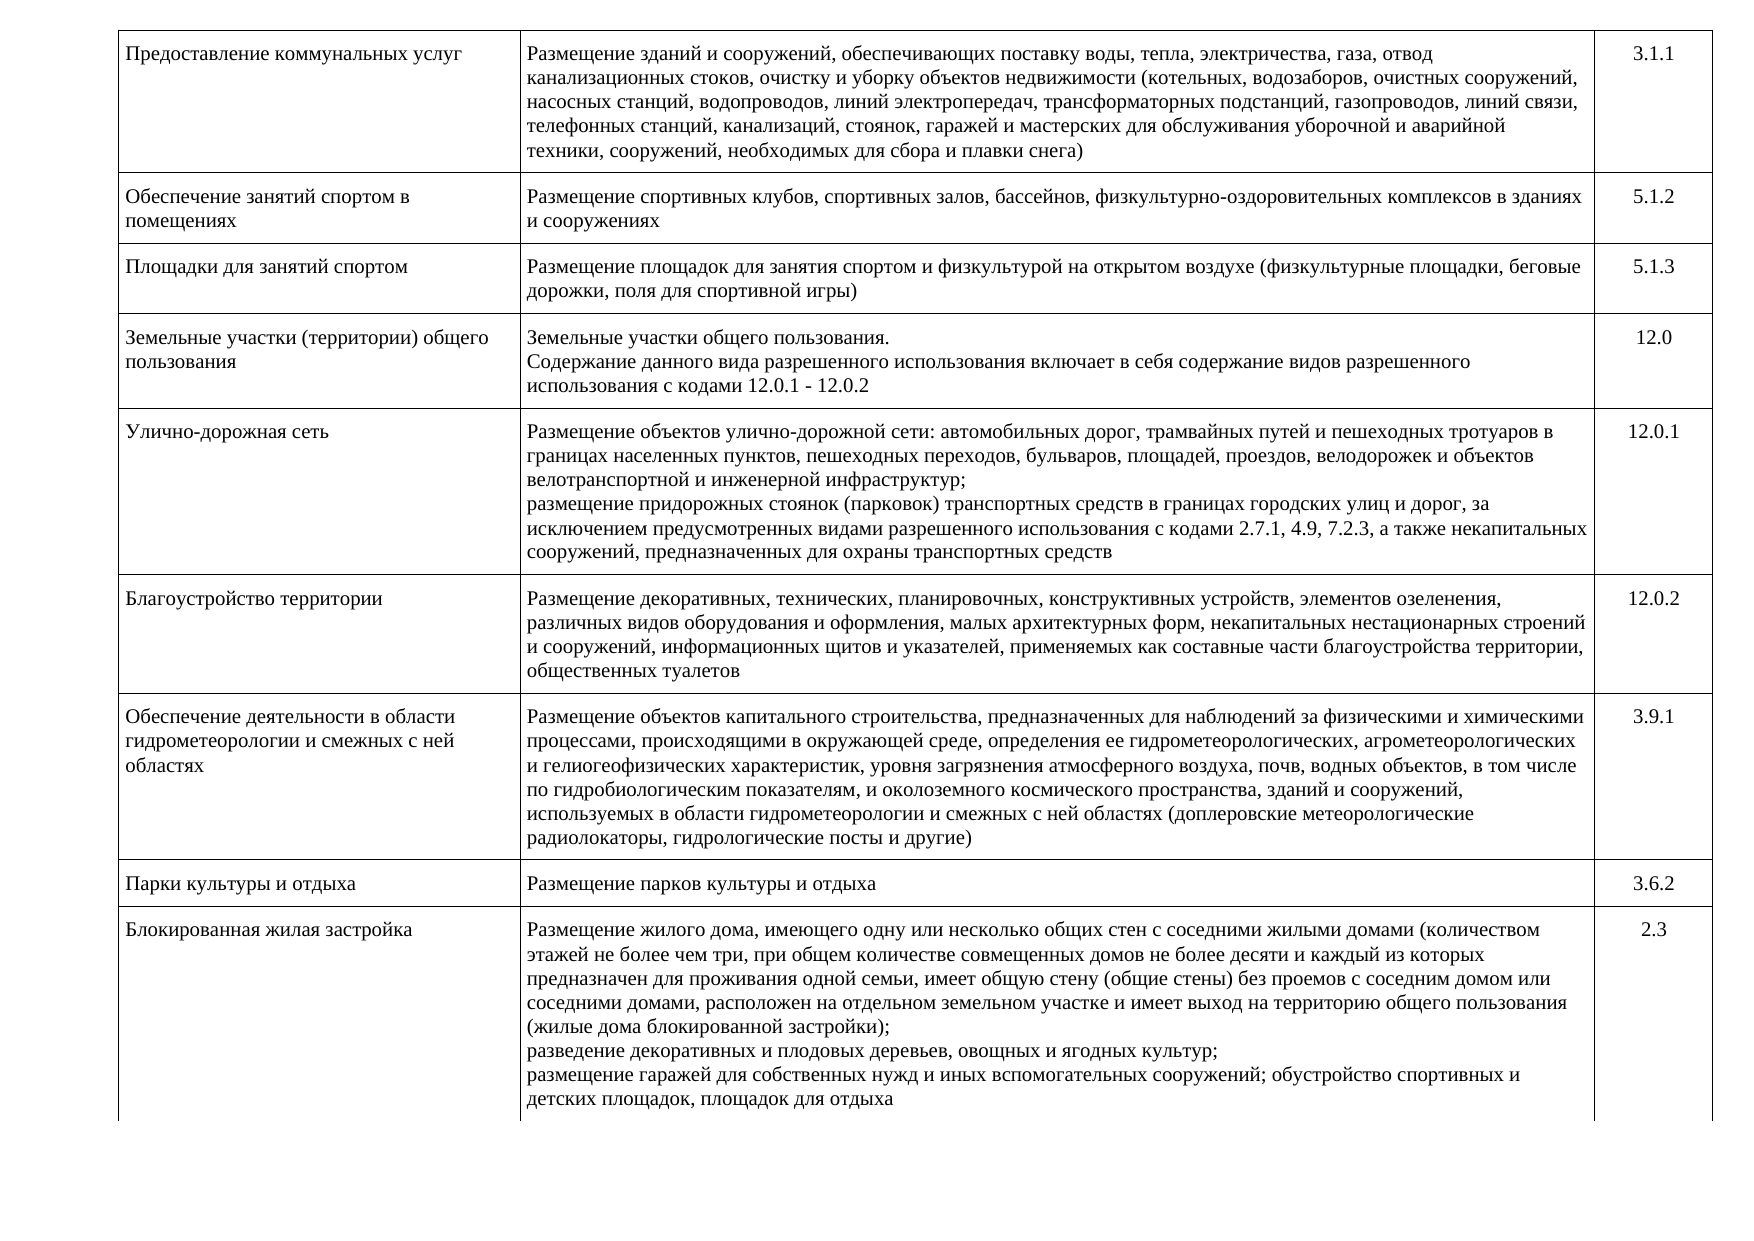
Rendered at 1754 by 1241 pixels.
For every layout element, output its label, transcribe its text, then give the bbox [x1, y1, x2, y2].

table_cell 3.9.1 [1595, 694, 1712, 859]
table_cell Парки культуры и отдыха [119, 860, 520, 906]
table_cell Размещение спортивных клубов, спортивных залов, бассейнов, физкультурно-оздоровительных комплексов в зданиях и сооружениях [521, 173, 1594, 243]
table_cell 5.1.3 [1595, 244, 1712, 313]
table_cell 2.3 [1595, 907, 1712, 1121]
table_cell Предоставление коммунальных услуг [119, 31, 520, 172]
table_cell Земельные участки (территории) общего пользования [119, 314, 520, 407]
table_cell 3.1.1 [1595, 31, 1712, 172]
table_cell 3.6.2 [1595, 860, 1712, 906]
table_cell Размещение площадок для занятия спортом и физкультурой на открытом воздухе (физкультурные площадки, беговые дорожки, поля для спортивной игры) [521, 244, 1594, 313]
table_cell Размещение зданий и сооружений, обеспечивающих поставку воды, тепла, электричества, газа, отвод канализационных стоков, очистку и уборку объектов недвижимости (котельных, водозаборов, очистных сооружений, насосных станций, водопроводов, линий электропередач, трансформаторных подстанций, газопроводов, линий связи, телефонных станций, канализаций, стоянок, гаражей и мастерских для обслуживания уборочной и аварийной техники, сооружений, необходимых для сбора и плавки снега) [521, 31, 1594, 172]
table_cell Размещение объектов капитального строительства, предназначенных для наблюдений за физическими и химическими процессами, происходящими в окружающей среде, определения ее гидрометеорологических, агрометеорологических и гелиогеофизических характеристик, уровня загрязнения атмосферного воздуха, почв, водных объектов, в том числе по гидробиологическим показателям, и околоземного космического пространства, зданий и сооружений, используемых в области гидрометеорологии и смежных с ней областях (доплеровские метеорологические радиолокаторы, гидрологические посты и другие) [521, 694, 1594, 859]
table_cell Размещение парков культуры и отдыха [521, 860, 1594, 906]
table_cell Обеспечение деятельности в области гидрометеорологии и смежных с ней областях [119, 694, 520, 859]
table_cell 12.0.1 [1595, 409, 1712, 574]
table_cell Улично-дорожная сеть [119, 409, 520, 574]
table_cell Земельные участки общего пользования. Содержание данного вида разрешенного использования включает в себя содержание видов разрешенного использования с кодами 12.0.1 - 12.0.2 [521, 314, 1594, 407]
table_cell Площадки для занятий спортом [119, 244, 520, 313]
table_cell Обеспечение занятий спортом в помещениях [119, 173, 520, 243]
table_cell 12.0 [1595, 314, 1712, 407]
table_cell Благоустройство территории [119, 575, 520, 693]
table_cell Блокированная жилая застройка [119, 907, 520, 1121]
table_cell 5.1.2 [1595, 173, 1712, 243]
table_cell 12.0.2 [1595, 575, 1712, 693]
table_cell Размещение декоративных, технических, планировочных, конструктивных устройств, элементов озеленения, различных видов оборудования и оформления, малых архитектурных форм, некапитальных нестационарных строений и сооружений, информационных щитов и указателей, применяемых как составные части благоустройства территории, общественных туалетов [521, 575, 1594, 693]
table_cell Размещение жилого дома, имеющего одну или несколько общих стен с соседними жилыми домами (количеством этажей не более чем три, при общем количестве совмещенных домов не более десяти и каждый из которых предназначен для проживания одной семьи, имеет общую стену (общие стены) без проемов с соседним домом или соседними домами, расположен на отдельном земельном участке и имеет выход на территорию общего пользования (жилые дома блокированной застройки); разведение декоративных и плодовых деревьев, овощных и ягодных культур; размещение гаражей для собственных нужд и иных вспомогательных сооружений; обустройство спортивных и детских площадок, площадок для отдыха [521, 907, 1594, 1121]
table_cell Размещение объектов улично-дорожной сети: автомобильных дорог, трамвайных путей и пешеходных тротуаров в границах населенных пунктов, пешеходных переходов, бульваров, площадей, проездов, велодорожек и объектов велотранспортной и инженерной инфраструктур; размещение придорожных стоянок (парковок) транспортных средств в границах городских улиц и дорог, за исключением предусмотренных видами разрешенного использования с кодами 2.7.1, 4.9, 7.2.3, а также некапитальных сооружений, предназначенных для охраны транспортных средств [521, 409, 1594, 574]
